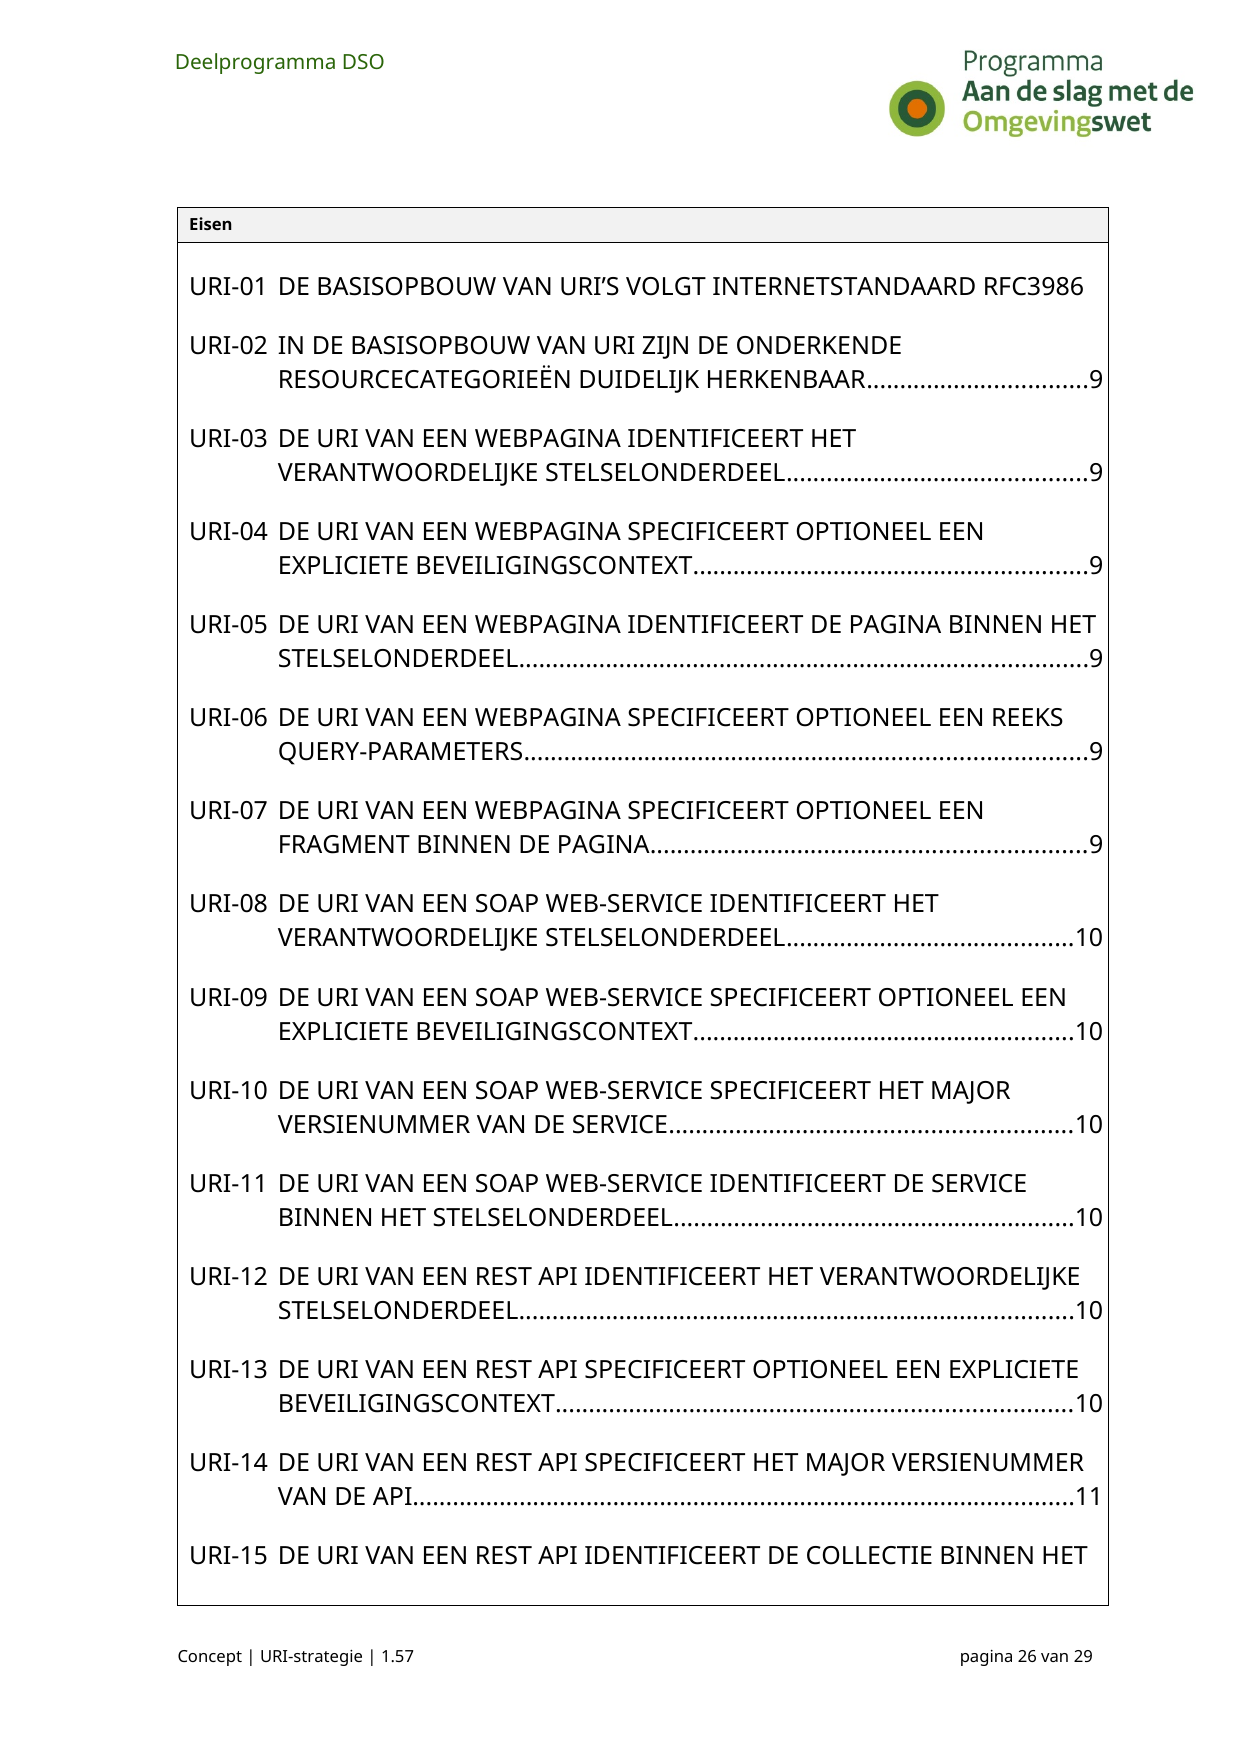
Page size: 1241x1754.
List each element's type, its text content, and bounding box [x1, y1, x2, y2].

picture [866, 27, 1219, 160]
table_header Eisen [178, 208, 1108, 242]
